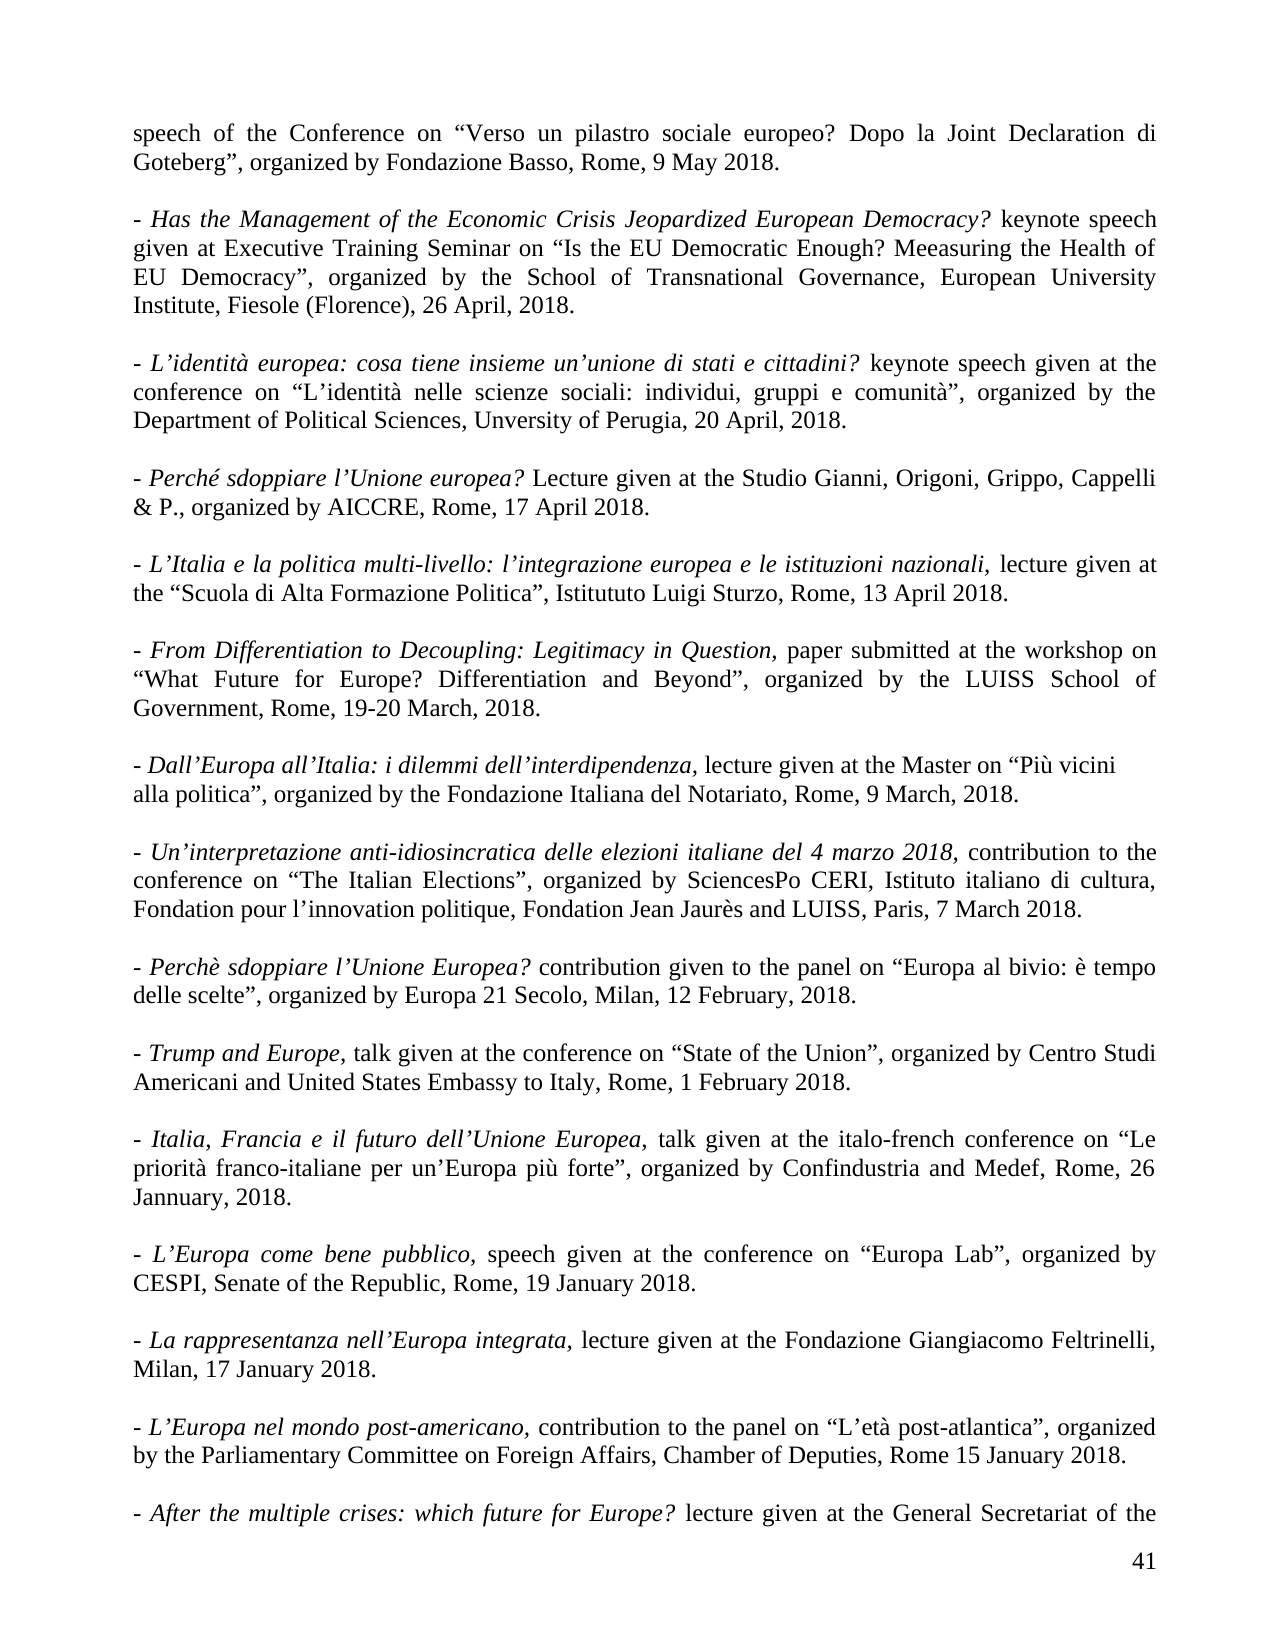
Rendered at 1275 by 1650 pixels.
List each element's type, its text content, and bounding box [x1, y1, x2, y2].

text - L’Europa nel mondo post-americano, contribution to the panel on “L’età post-atlantica”, organized by the Parliamentary Committee on Foreign Affairs, Chamber of Deputies, Rome 15 January 2018. [133, 1412, 1157, 1469]
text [133, 118, 1157, 176]
text - Trump and Europe, talk given at the conference on “State of the Union”, organized by Centro Studi Americani and United States Embassy to Italy, Rome, 1 February 2018. [133, 1038, 1157, 1096]
text - L’Europa come bene pubblico, speech given at the conference on “Europa Lab”, organized by CESPI, Senate of the Republic, Rome, 19 January 2018. [133, 1239, 1157, 1297]
text - Perché sdoppiare l’Unione europea? Lecture given at the Studio Gianni, Origoni, Grippo, Cappelli & P., organized by AICCRE, Rome, 17 April 2018. [133, 463, 1157, 521]
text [133, 1498, 1157, 1527]
text - La rappresentanza nell’Europa integrata, lecture given at the Fondazione Giangiacomo Feltrinelli, Milan, 17 January 2018. [133, 1326, 1157, 1383]
text - Has the Management of the Economic Crisis Jeopardized European Democracy? keynote speech given at Executive Training Seminar on “Is the EU Democratic Enough? Meeasuring the Health of EU Democracy”, organized by the School of Transnational Governance, European University Institute, Fiesole (Florence), 26 April, 2018. [133, 204, 1157, 319]
text - Perchè sdoppiare l’Unione Europea? contribution given to the panel on “Europa al bivio: è tempo delle scelte”, organized by Europa 21 Secolo, Milan, 12 February, 2018. [133, 952, 1157, 1009]
text alla politica”, organized by the Fondazione Italiana del Notariato, Rome, 9 March, 2018. [133, 779, 1157, 808]
text - Un’interpretazione anti-idiosincratica delle elezioni italiane del 4 marzo 2018, contribution to the conference on “The Italian Elections”, organized by SciencesPo CERI, Istituto italiano di cultura, Fondation pour l’innovation politique, Fondation Jean Jaurès and LUISS, Paris, 7 March 2018. [133, 837, 1157, 923]
text - Italia, Francia e il futuro dell’Unione Europea, talk given at the italo-french conference on “Le priorità franco-italiane per un’Europa più forte”, organized by Confindustria and Medef, Rome, 26 Jannuary, 2018. [133, 1124, 1157, 1211]
text - L’identità europea: cosa tiene insieme un’unione di stati e cittadini? keynote speech given at the conference on “L’identità nelle scienze sociali: individui, gruppi e comunità”, organized by the Department of Political Sciences, Unversity of Perugia, 20 April, 2018. [133, 348, 1157, 434]
text - Dall’Europa all’Italia: i dilemmi dell’interdipendenza, lecture given at the Master on “Più vicini [133, 751, 1157, 779]
text - L’Italia e la politica multi-livello: l’integrazione europea e le istituzioni nazionali, lecture given at the “Scuola di Alta Formazione Politica”, Istitututo Luigi Sturzo, Rome, 13 April 2018. [133, 549, 1157, 607]
text - From Differentiation to Decoupling: Legitimacy in Question, paper submitted at the workshop on “What Future for Europe? Differentiation and Beyond”, organized by the LUISS School of Government, Rome, 19-20 March, 2018. [133, 636, 1157, 722]
